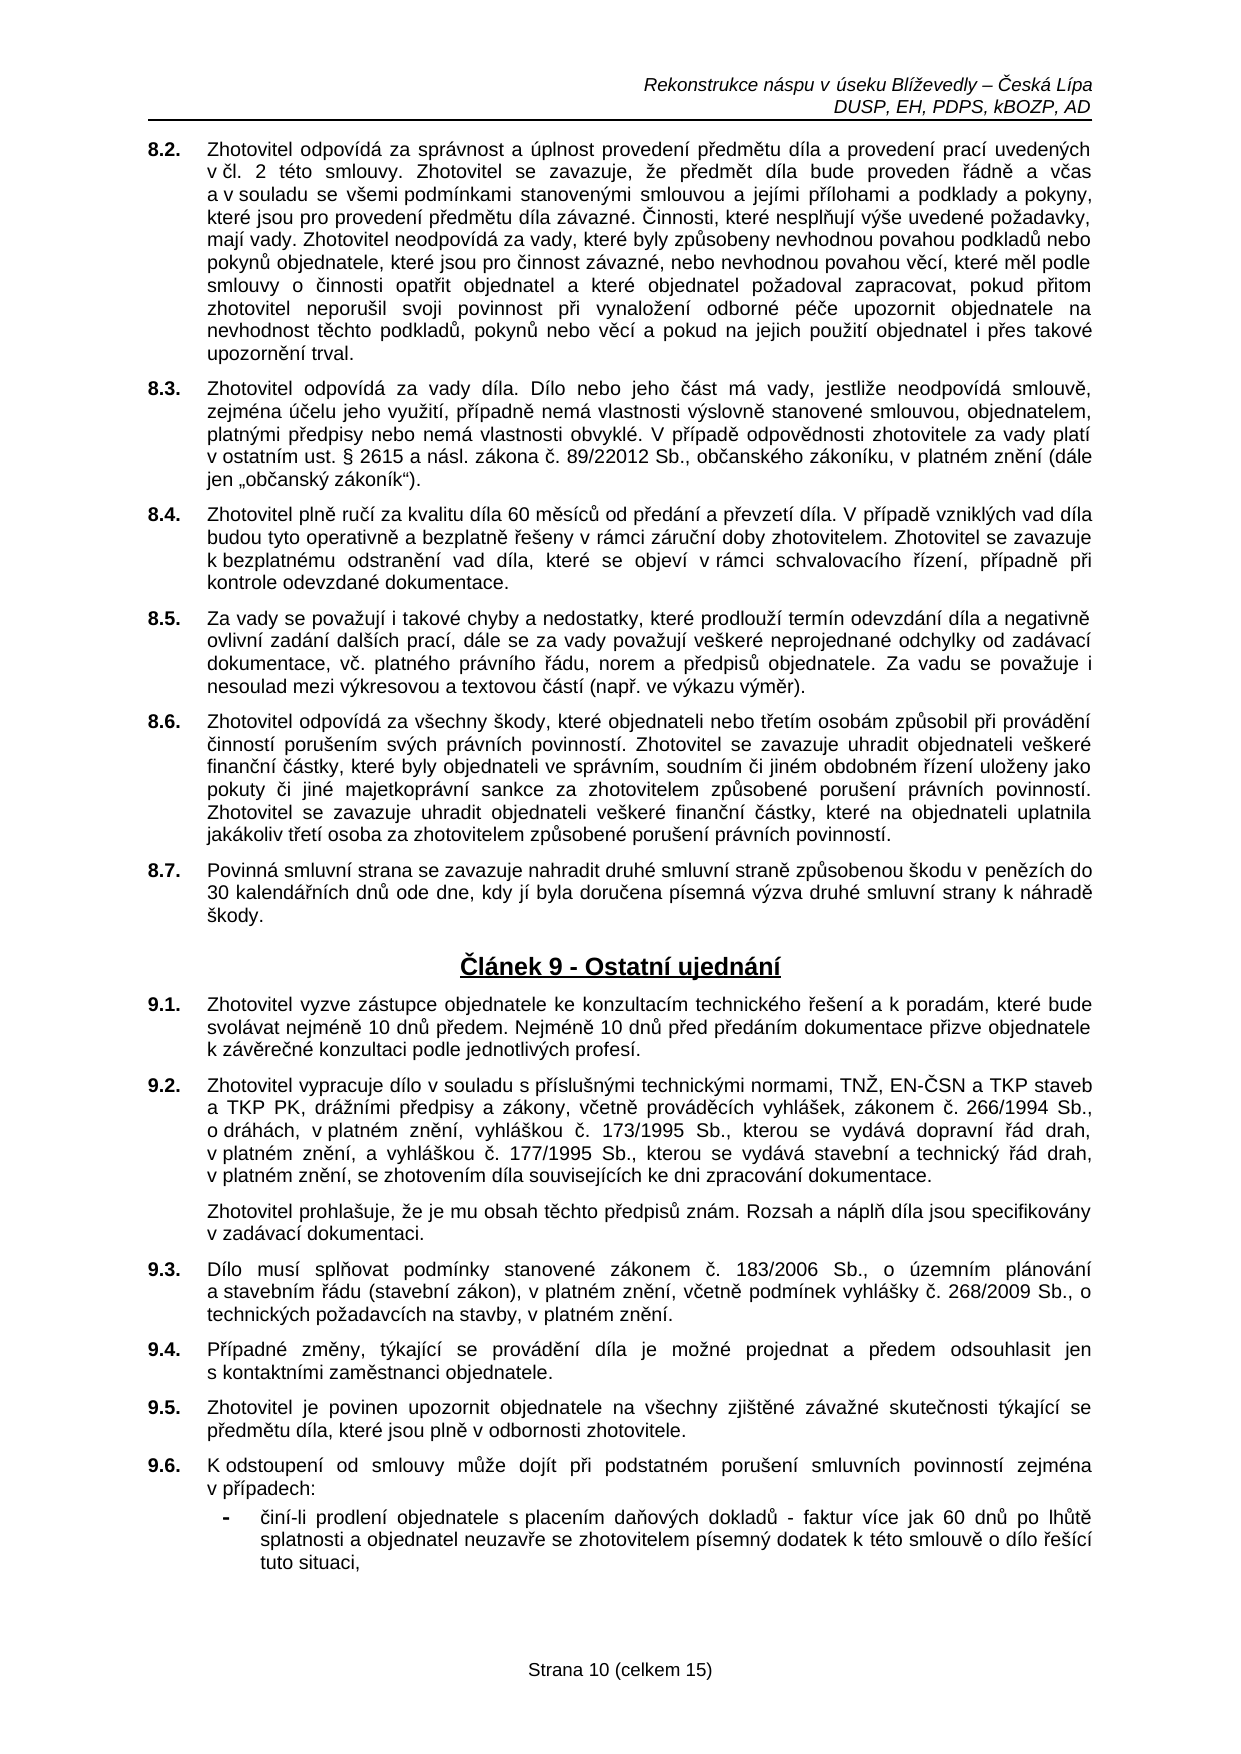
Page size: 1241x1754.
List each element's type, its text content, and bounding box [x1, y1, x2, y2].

text Zhotovitel prohlašuje, že je mu obsah těchto předpisů znám. Rozsah a náplň díla jsou specifikovány v zadávací dokumentaci. [207, 1199, 1092, 1245]
text 9.6. K odstoupení od smlouvy může dojít při podstatném porušení smluvních povinností zejména v případech: [148, 1454, 1092, 1499]
list činí-li prodlení objednatele s placením daňových dokladů - faktur více jak 60 dnů po lhůtě splatnosti a objednatel neuzavře se zhotovitelem písemný dodatek k této smlouvě o dílo řešící tuto situaci, [223, 1506, 1093, 1574]
subtitle Článek 9 - Ostatní ujednání [148, 952, 1092, 980]
text 9.3. Dílo musí splňovat podmínky stanovené zákonem č. 183/2006 Sb., o územním plánování a stavebním řádu (stavební zákon), v platném znění, včetně podmínek vyhlášky č. 268/2009 Sb., o technických požadavcích na stavby, v platném znění. [148, 1257, 1092, 1326]
text 9.2. Zhotovitel vypracuje dílo v souladu s příslušnými technickými normami, TNŽ, EN-ČSN a TKP staveb a TKP PK, drážními předpisy a zákony, včetně prováděcích vyhlášek, zákonem č. 266/1994 Sb., o dráhách, v platném znění, vyhláškou č. 173/1995 Sb., kterou se vydává dopravní řád drah, v platném znění, a vyhláškou č. 177/1995 Sb., kterou se vydává stavební a technický řád drah, v platném znění, se zhotovením díla souvisejících ke dni zpracování dokumentace. [148, 1073, 1092, 1187]
text 9.4. Případné změny, týkající se provádění díla je možné projednat a předem odsouhlasit jen s kontaktními zaměstnanci objednatele. [148, 1338, 1092, 1383]
subtitle 8.2. Zhotovitel odpovídá za správnost a úplnost provedení předmětu díla a provedení prací uvedených v čl. 2 této smlouvy. Zhotovitel se zavazuje, že předmět díla bude proveden řádně a včas a v souladu se všemi podmínkami stanovenými smlouvou a jejími přílohami a podklady a pokyny, které jsou pro provedení předmětu díla závazné. Činnosti, které nesplňují výše uvedené požadavky, mají vady. Zhotovitel neodpovídá za vady, které byly způsobeny nevhodnou povahou podkladů nebo pokynů objednatele, které jsou pro činnost závazné, nebo nevhodnou povahou věcí, které měl podle smlouvy o činnosti opatřit objednatel a které objednatel požadoval zapracovat, pokud přitom zhotovitel neporušil svoji povinnost při vynaložení odborné péče upozornit objednatele na nevhodnost těchto podkladů, pokynů nebo věcí a pokud na jejich použití objednatel i přes takové upozornění trval. [148, 137, 1092, 364]
text 8.4. Zhotovitel plně ručí za kvalitu díla 60 měsíců od předání a převzetí díla. V případě vzniklých vad díla budou tyto operativně a bezplatně řešeny v rámci záruční doby zhotovitelem. Zhotovitel se zavazuje k bezplatnému odstranění vad díla, které se objeví v rámci schvalovacího řízení, případně při kontrole odevzdané dokumentace. [148, 503, 1092, 594]
text 8.6. Zhotovitel odpovídá za všechny škody, které objednateli nebo třetím osobám způsobil při provádění činností porušením svých právních povinností. Zhotovitel se zavazuje uhradit objednateli veškeré finanční částky, které byly objednateli ve správním, soudním či jiném obdobném řízení uloženy jako pokuty či jiné majetkoprávní sankce za zhotovitelem způsobené porušení právních povinností. Zhotovitel se zavazuje uhradit objednateli veškeré finanční částky, které na objednateli uplatnila jakákoliv třetí osoba za zhotovitelem způsobené porušení právních povinností. [148, 710, 1092, 846]
text 9.5. Zhotovitel je povinen upozornit objednatele na všechny zjištěné závažné skutečnosti týkající se předmětu díla, které jsou plně v odbornosti zhotovitele. [148, 1396, 1092, 1441]
subtitle Zhotovitel odpovídá za vady díla. Dílo nebo jeho část má vady, jestliže neodpovídá smlouvě, zejména účelu jeho využití, případně nemá vlastnosti výslovně stanovené smlouvou, objednatelem, platnými předpisy nebo nemá vlastnosti obvyklé. V případě odpovědnosti zhotovitele za vady platí v ostatním ust. § 2615 a násl. zákona č. 89/22012 Sb., občanského zákoníku, v platném znění (dále jen „občanský zákoník“). [148, 377, 1092, 491]
text 9.1. Zhotovitel vyzve zástupce objednatele ke konzultacím technického řešení a k poradám, které bude svolávat nejméně 10 dnů předem. Nejméně 10 dnů před předáním dokumentace přizve objednatele k závěrečné konzultaci podle jednotlivých profesí. [148, 993, 1092, 1061]
text 8.5. Za vady se považují i takové chyby a nedostatky, které prodlouží termín odevzdání díla a negativně ovlivní zadání dalších prací, dále se za vady považují veškeré neprojednané odchylky od zadávací dokumentace, vč. platného právního řádu, norem a předpisů objednatele. Za vadu se považuje i nesoulad mezi výkresovou a textovou částí (např. ve výkazu výměr). [148, 606, 1092, 697]
subtitle Povinná smluvní strana se zavazuje nahradit druhé smluvní straně způsobenou škodu v penězích do 30 kalendářních dnů ode dne, kdy jí byla doručena písemná výzva druhé smluvní strany k náhradě škody. [148, 858, 1092, 927]
